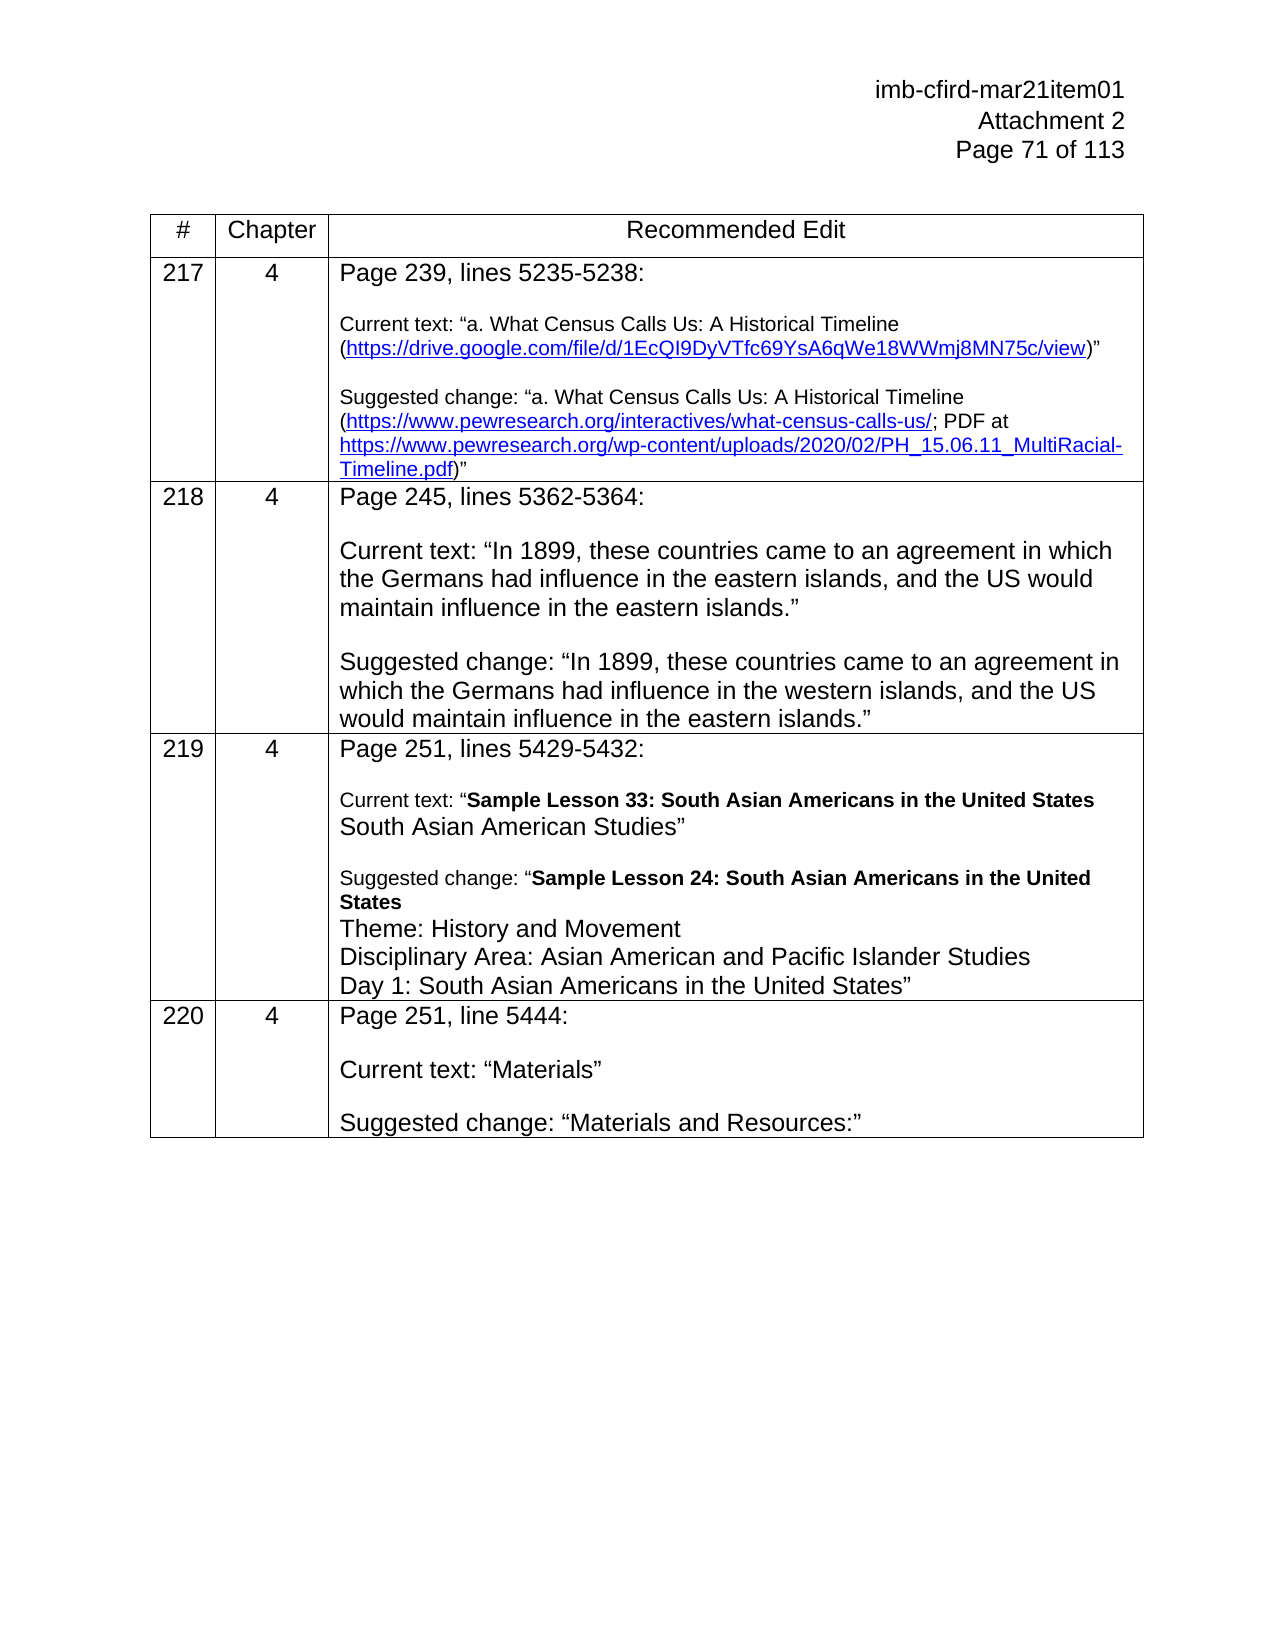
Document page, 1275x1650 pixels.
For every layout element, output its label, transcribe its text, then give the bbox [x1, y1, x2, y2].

table_cell 219 [151, 734, 215, 1000]
table_cell 220 [151, 1001, 215, 1137]
table_cell Page 239, lines 5235-5238: Current text: “a. What Census Calls Us: A Historical Timeline (https://drive.google.com/file/d/1EcQI9DyVTfc69YsA6qWe18WWmj8MN75c/view)” Suggested change: “a. What Census Calls Us: A Historical Timeline (https://www.pewresearch.org/interactives/what-census-calls-us/; PDF at https://www.pewresearch.org/wp-content/uploads/2020/02/PH_15.06.11_MultiRacial-Timeline.pdf)” [329, 258, 1143, 481]
table_cell Page 251, lines 5429-5432: Current text: “Sample Lesson 33: South Asian Americans in the United States South Asian American Studies” Suggested change: “Sample Lesson 24: South Asian Americans in the United States Theme: History and Movement Disciplinary Area: Asian American and Pacific Islander Studies Day 1: South Asian Americans in the United States” [329, 734, 1143, 1000]
table_cell 4 [216, 1001, 328, 1137]
table_cell 4 [216, 482, 328, 733]
table_cell Page 251, line 5444: Current text: “Materials” Suggested change: “Materials and Resources:” [329, 1001, 1143, 1137]
table_cell 218 [151, 482, 215, 733]
table_header Recommended Edit [329, 215, 1143, 257]
table_cell 4 [216, 258, 328, 481]
table_header # [151, 215, 215, 257]
table_cell 4 [216, 734, 328, 1000]
table_cell Page 245, lines 5362-5364: Current text: “In 1899, these countries came to an agreement in which the Germans had influence in the eastern islands, and the US would maintain influence in the eastern islands.” Suggested change: “In 1899, these countries came to an agreement in which the Germans had influence in the western islands, and the US would maintain influence in the eastern islands.” [329, 482, 1143, 733]
table_cell 217 [151, 258, 215, 481]
table_header Chapter [216, 215, 328, 257]
